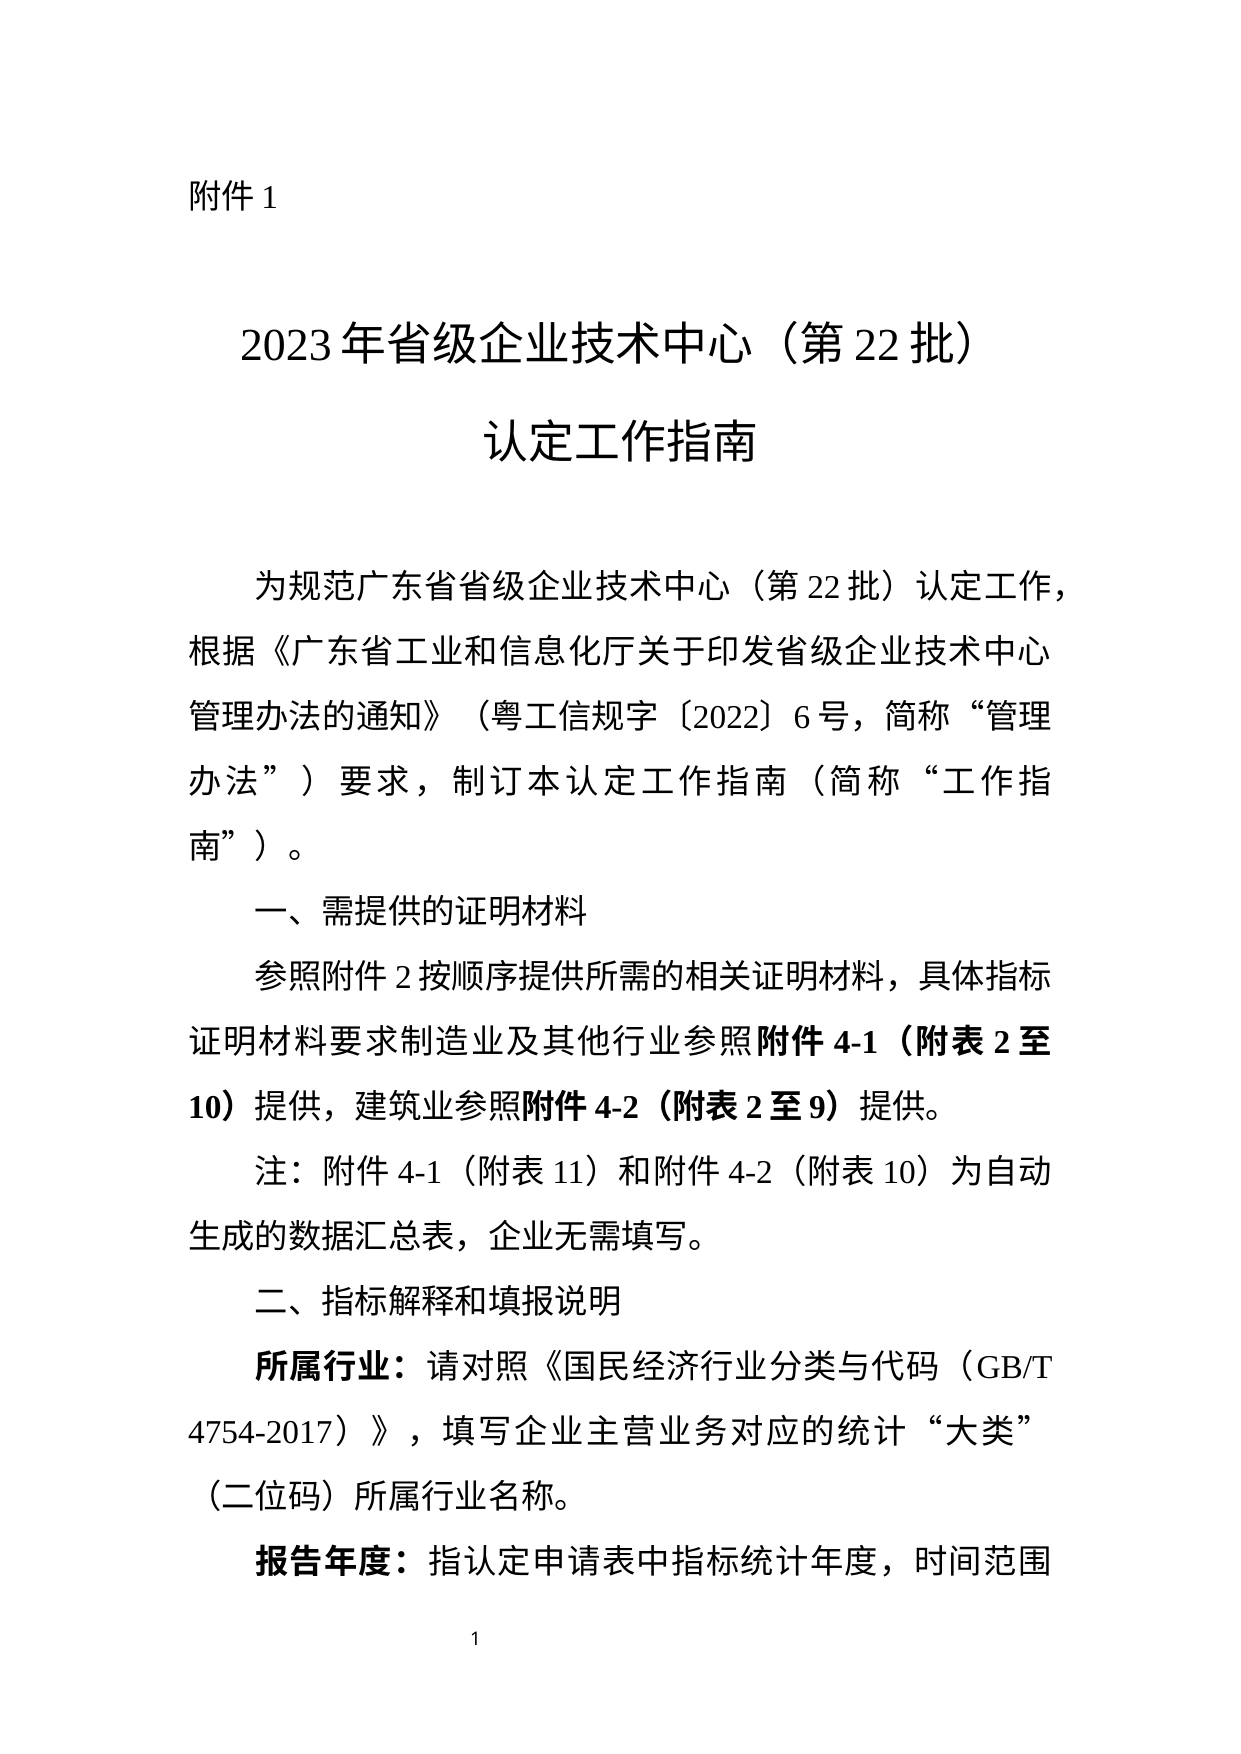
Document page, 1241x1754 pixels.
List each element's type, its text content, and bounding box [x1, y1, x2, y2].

text 注：附件4-1（附表11）和附件4-2（附表10）为自动生成的数据汇总表，企业无需填写。 [188, 1137, 1052, 1267]
text 二、指标解释和填报说明 [188, 1267, 1052, 1332]
text 为规范广东省省级企业技术中心（第22批）认定工作，根据《广东省工业和信息化厅关于印发省级企业技术中心管理办法的通知》（粤工信规字〔2022〕6号，简称“管理办法”）要求，制订本认定工作指南（简称“工作指南”）。 [188, 552, 1052, 877]
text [188, 1527, 1052, 1592]
text 附件1 [188, 162, 1052, 227]
text 2023年省级企业技术中心（第22批） [188, 292, 1052, 389]
text 认定工作指南 [188, 389, 1052, 487]
text 所属行业：请对照《国民经济行业分类与代码（GB/T 4754-2017）》，填写企业主营业务对应的统计“大类”（二位码）所属行业名称。 [188, 1332, 1052, 1527]
text 参照附件2按顺序提供所需的相关证明材料，具体指标证明材料要求制造业及其他行业参照附件4-1（附表2至10）提供，建筑业参照附件4-2（附表2至9）提供。 [188, 942, 1052, 1137]
text 一、需提供的证明材料 [188, 877, 1052, 942]
